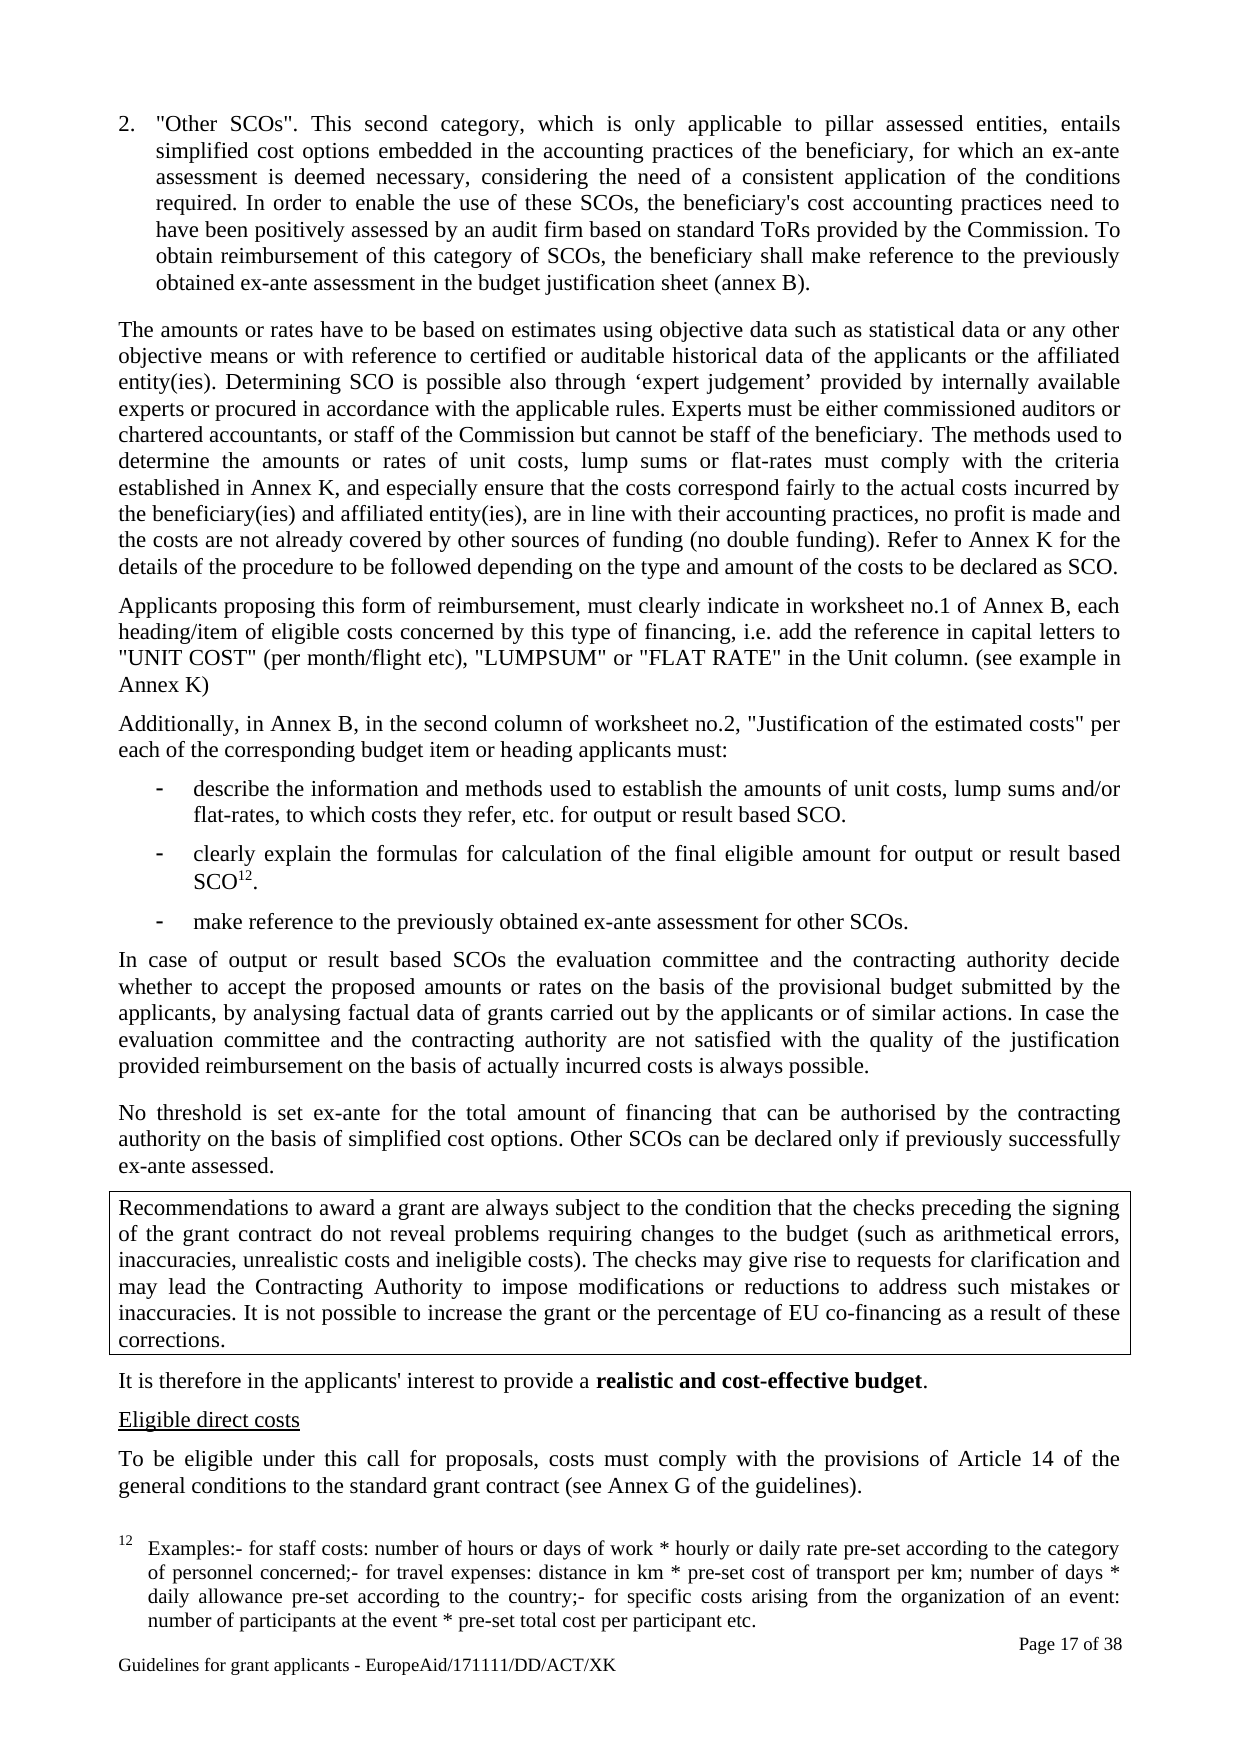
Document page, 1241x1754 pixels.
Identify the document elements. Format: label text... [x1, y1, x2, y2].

text In case of output or result based SCOs the evaluation committee and the contracting authority decide whether to accept the proposed amounts or rates on the basis of the provisional budget submitted by the applicants, by analysing factual data of grants carried out by the applicants or of similar actions. In case the evaluation committee and the contracting authority are not satisfied with the quality of the justification provided reimbursement on the basis of actually incurred costs is always possible. [118, 947, 1122, 1078]
text To be eligible under this call for proposals, costs must comply with the provisions of Article 14 of the general conditions to the standard grant contract (see Annex G of the guidelines). [118, 1445, 1122, 1498]
list "Other SCOs". This second category, which is only applicable to pillar assessed entities, entails simplified cost options embedded in the accounting practices of the beneficiary, for which an ex-ante assessment is deemed necessary, considering the need of a consistent application of the conditions required. In order to enable the use of these SCOs, the beneficiary's cost accounting practices need to have been positively assessed by an audit firm based on standard ToRs provided by the Commission. To obtain reimbursement of this category of SCOs, the beneficiary shall make reference to the previously obtained ex-ante assessment in the budget justification sheet (annex B). [118, 110, 1122, 295]
text The amounts or rates have to be based on estimates using objective data such as statistical data or any other objective means or with reference to certified or auditable historical data of the applicants or the affiliated entity(ies). Determining SCO is possible also through ‘expert judgement’ provided by internally available experts or procured in accordance with the applicable rules. Experts must be either commissioned auditors or chartered accountants, or staff of the Commission but cannot be staff of the beneficiary. The methods used to determine the amounts or rates of unit costs, lump sums or flat-rates must comply with the criteria established in Annex K, and especially ensure that the costs correspond fairly to the actual costs incurred by the beneficiary(ies) and affiliated entity(ies), are in line with their accounting practices, no profit is made and the costs are not already covered by other sources of funding (no double funding). Refer to Annex K for the details of the procedure to be followed depending on the type and amount of the costs to be declared as SCO. [118, 316, 1122, 579]
text No threshold is set ex-ante for the total amount of financing that can be authorised by the contracting authority on the basis of simplified cost options. Other SCOs can be declared only if previously successfully ex-ante assessed. [118, 1099, 1122, 1178]
text Recommendations to award a grant are always subject to the condition that the checks preceding the signing of the grant contract do not reveal problems requiring changes to the budget (such as arithmetical errors, inaccuracies, unrealistic costs and ineligible costs). The checks may give rise to requests for clarification and may lead the Contracting Authority to impose modifications or reductions to address such mistakes or inaccuracies. It is not possible to increase the grant or the percentage of EU co-financing as a result of these corrections. [110, 1192, 1130, 1354]
text Applicants proposing this form of reimbursement, must clearly indicate in worksheet no.1 of Annex B, each heading/item of eligible costs concerned by this type of financing, i.e. add the reference in capital letters to "UNIT COST" (per month/flight etc), "LUMPSUM" or "FLAT RATE" in the Unit column. (see example in Annex K) [118, 592, 1122, 697]
list describe the information and methods used to establish the amounts of unit costs, lump sums and/or flat-rates, to which costs they refer, etc. for output or result based SCO. [156, 775, 1122, 828]
text It is therefore in the applicants' interest to provide a realistic and cost-effective budget. [118, 1368, 1122, 1394]
list make reference to the previously obtained ex-ante assessment for other SCOs. [156, 908, 1122, 934]
text Additionally, in Annex B, in the second column of worksheet no.2, "Justification of the estimated costs" per each of the corresponding budget item or heading applicants must: [118, 710, 1122, 762]
list clearly explain the formulas for calculation of the final eligible amount for output or result based SCO. [156, 840, 1122, 895]
text Eligible direct costs [118, 1406, 1122, 1433]
